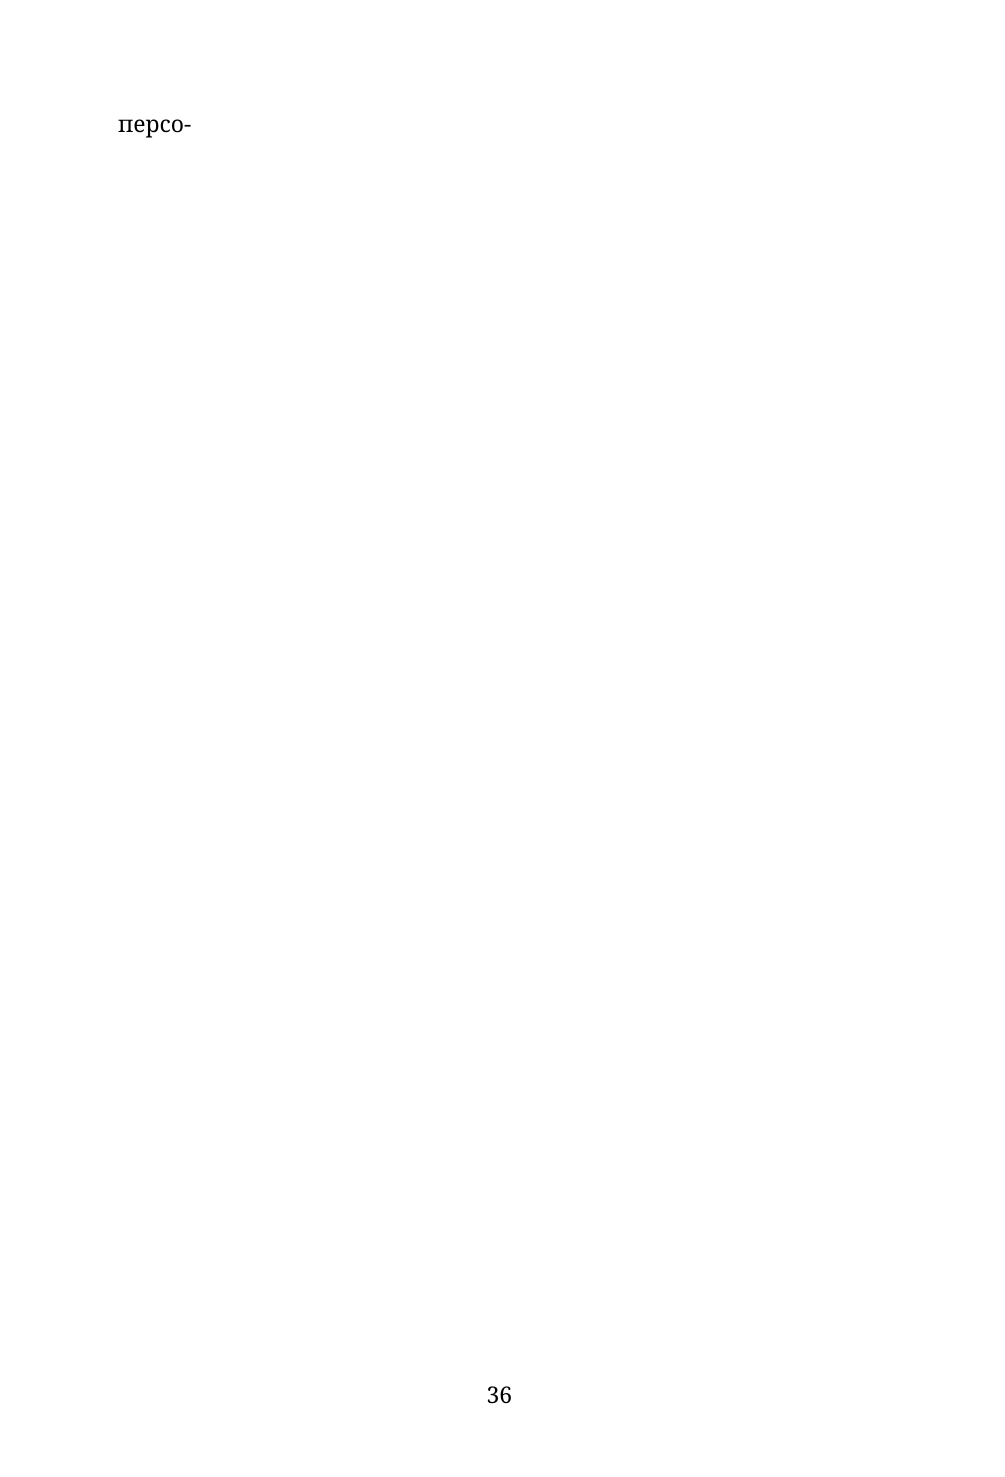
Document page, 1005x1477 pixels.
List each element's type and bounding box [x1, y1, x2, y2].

text [118, 108, 887, 138]
